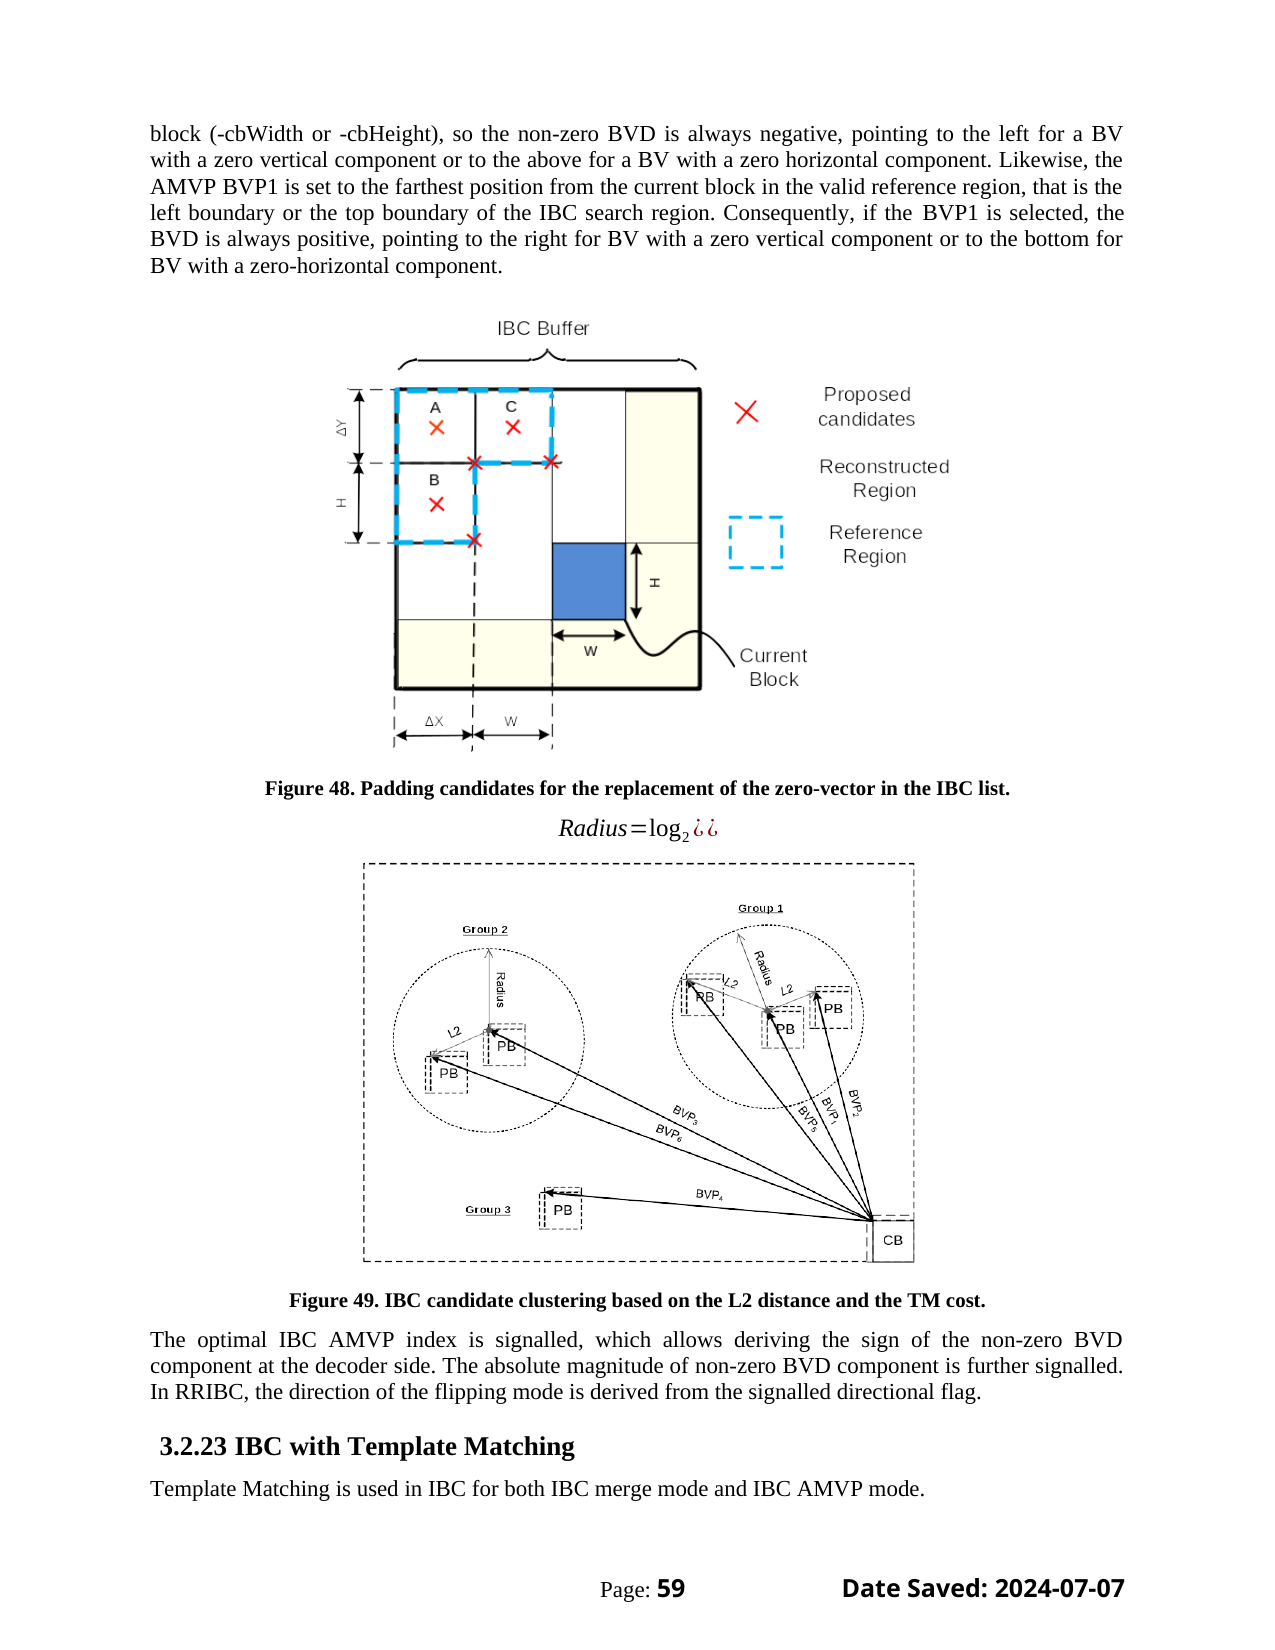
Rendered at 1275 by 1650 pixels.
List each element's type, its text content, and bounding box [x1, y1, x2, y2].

text Template Matching is used in IBC for both IBC merge mode and IBC AMVP mode. [150, 1475, 1125, 1501]
text The optimal IBC AMVP index is signalled, which allows deriving the sign of the non-zero BVD component at the decoder side. The absolute magnitude of non-zero BVD component is further signalled. In RRIBC, the direction of the flipping mode is derived from the signalled directional flag. [150, 1326, 1125, 1405]
subtitle IBC with Template Matching [159, 1430, 1125, 1461]
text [150, 120, 1125, 278]
